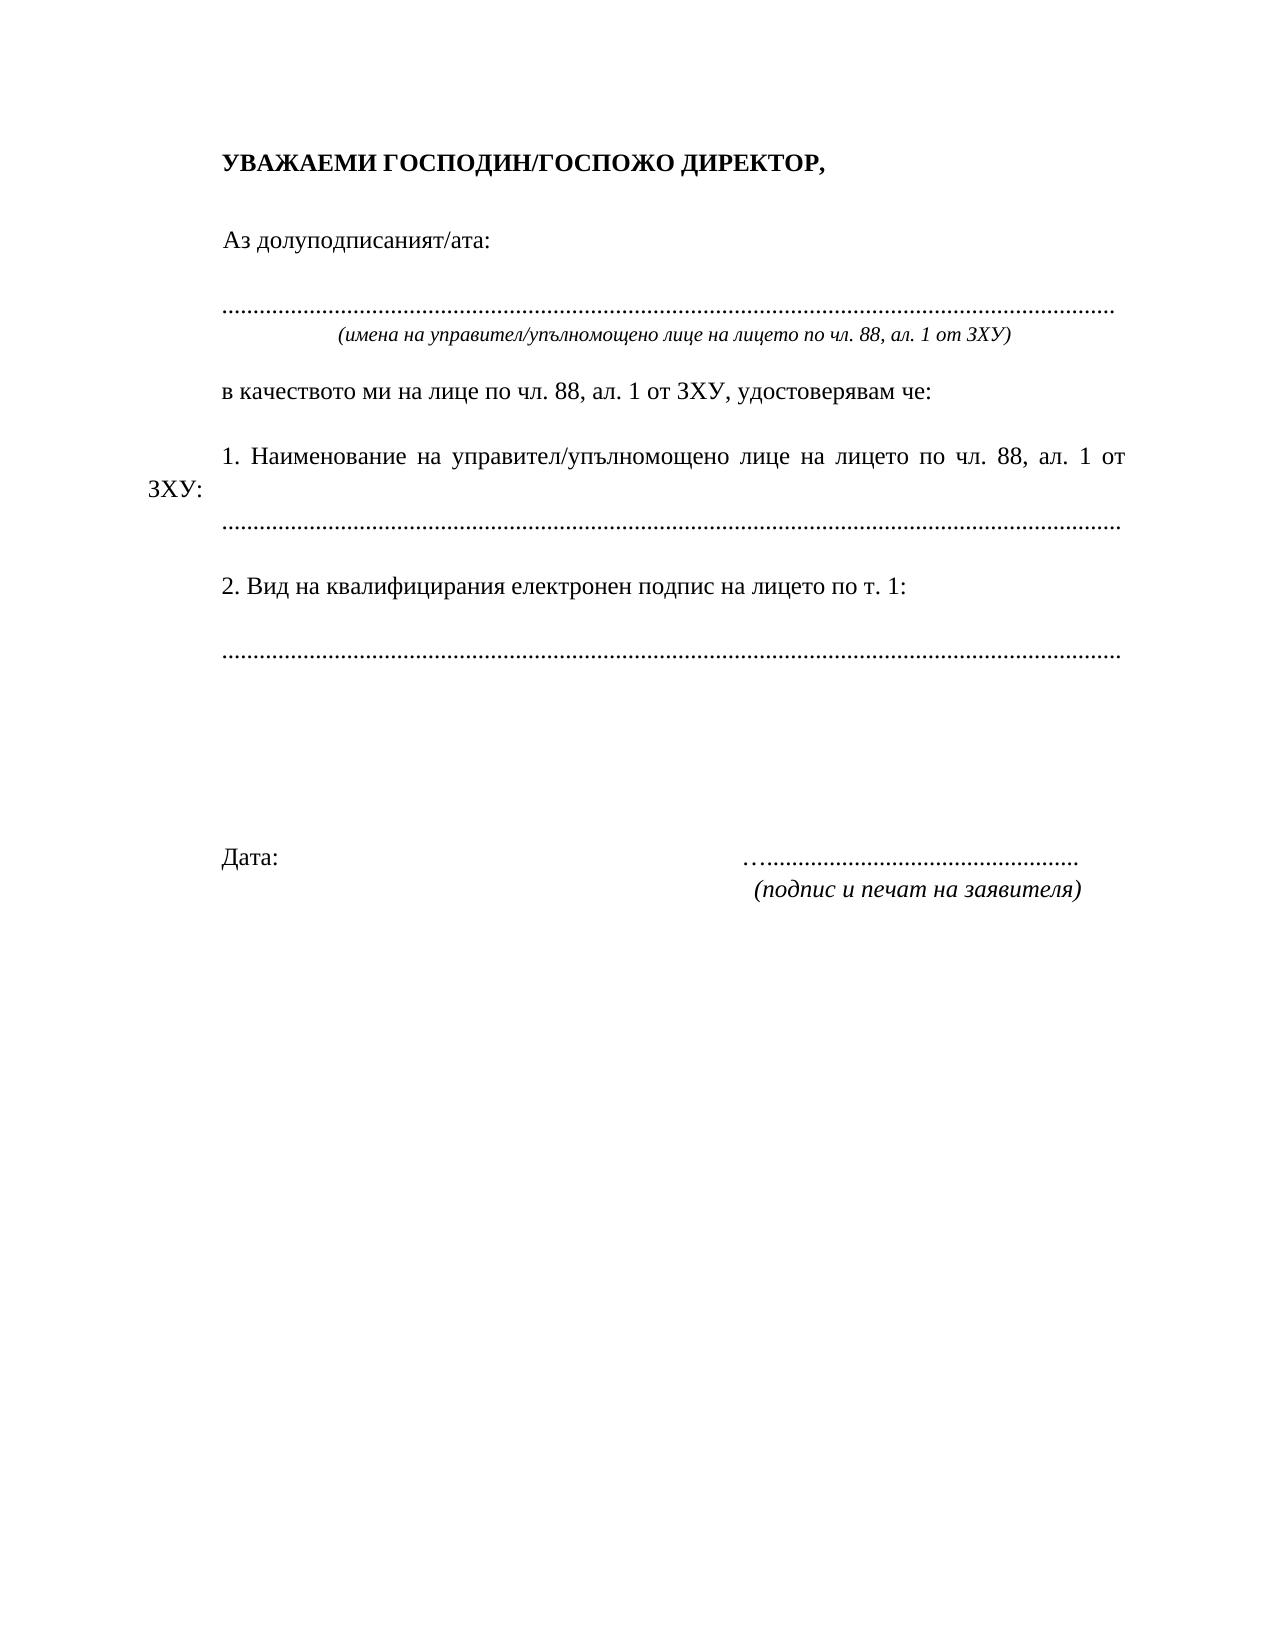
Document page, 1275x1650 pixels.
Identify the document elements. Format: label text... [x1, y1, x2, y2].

text УВАЖАЕМИ ГОСПОДИН/ГОСПОЖО ДИРЕКТОР, [148, 148, 1127, 176]
text Аз долуподписаният/ата: [148, 225, 1127, 254]
text ................................................................................................................................................ [148, 636, 1127, 664]
text ............................................................................................................................................... [148, 290, 1127, 318]
text 2. Вид на квалифицирания електронен подпис на лицето по т. 1: [148, 571, 1127, 599]
text (имена на управител/упълномощено лице на лицето по чл. 88, ал. 1 от ЗХУ) [148, 322, 1127, 346]
text ................................................................................................................................................ [148, 506, 1127, 535]
text (подпис и печат на заявителя) [148, 874, 1127, 903]
text 1. Наименование на управител/упълномощено лице на лицето по чл. 88, ал. 1 от ЗХУ: [148, 441, 1127, 502]
text в качеството ми на лице по чл. 88, ал. 1 от ЗХУ, удостоверявам че: [148, 376, 1127, 405]
text Дата: ….................................................. [148, 842, 1127, 871]
